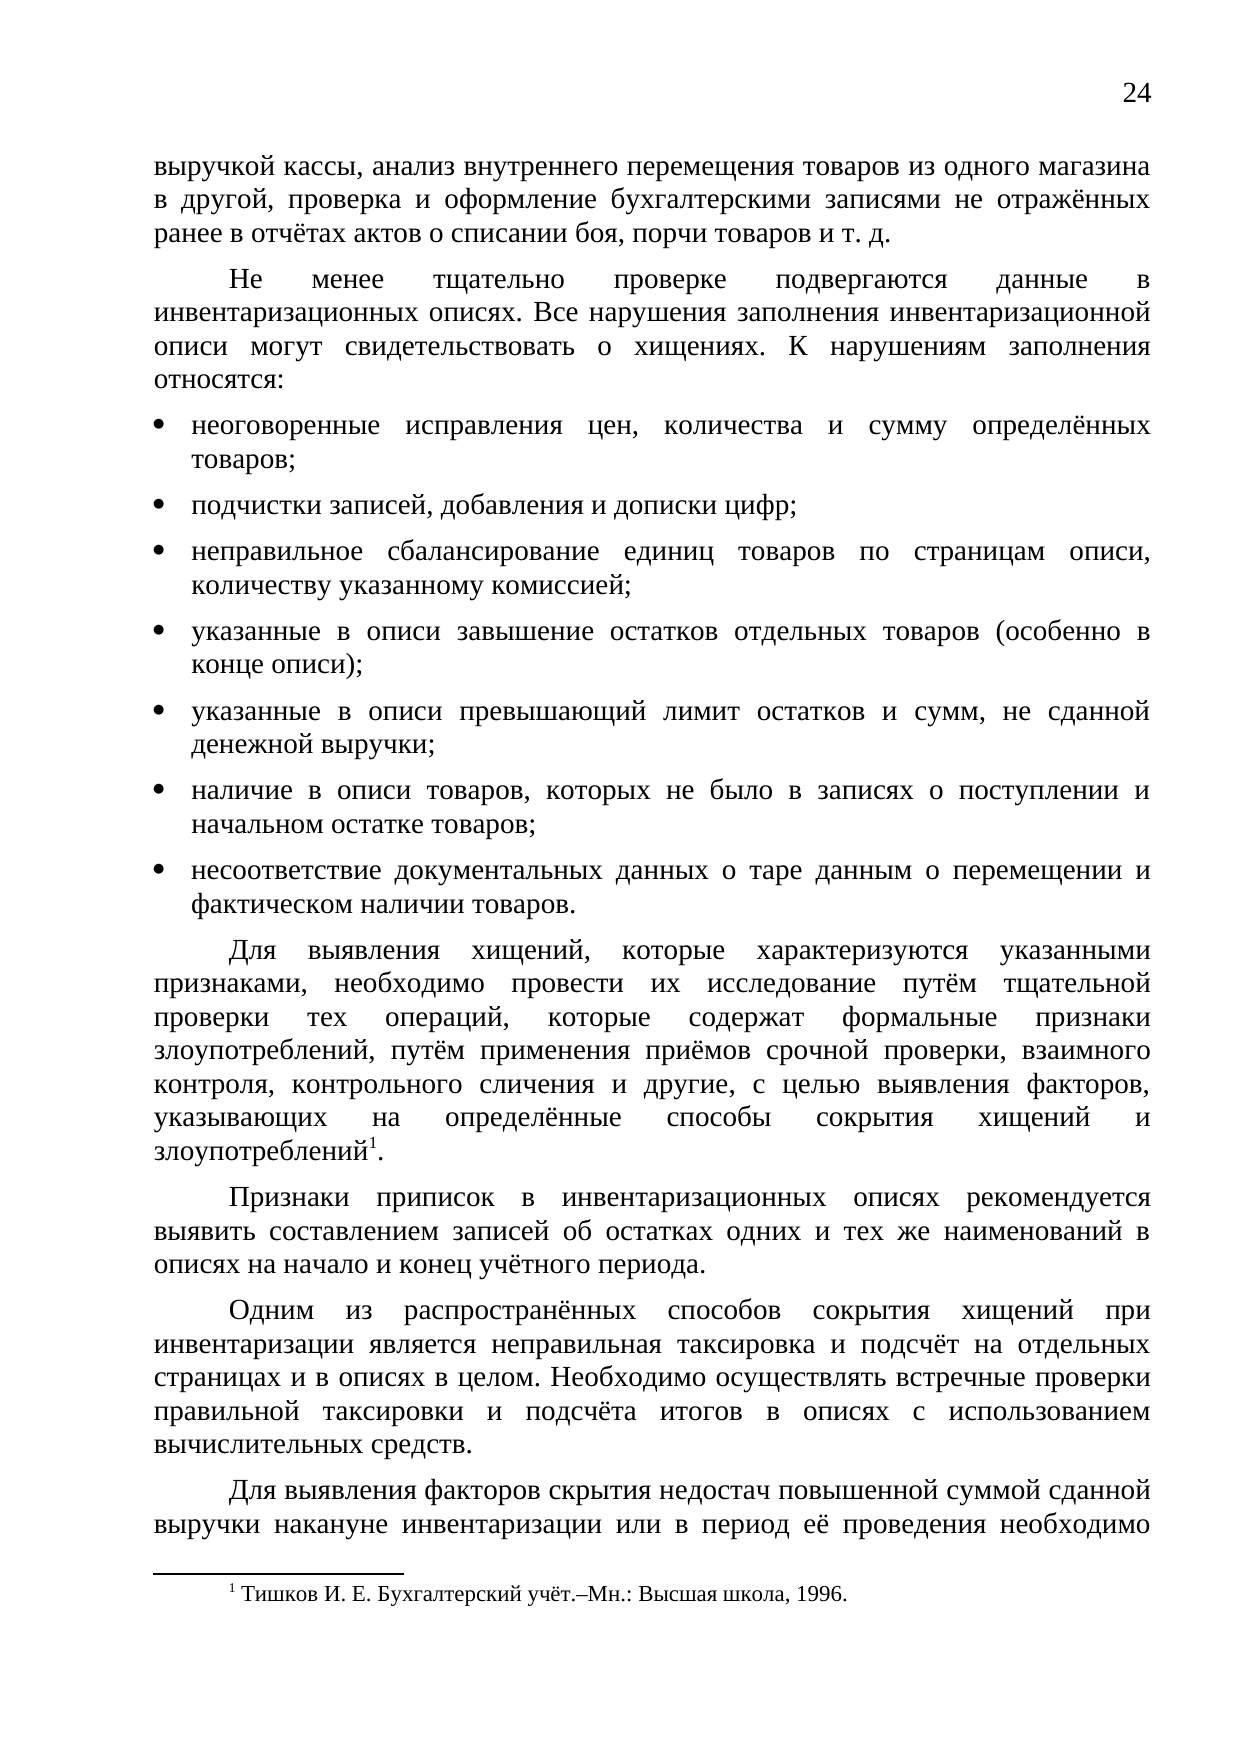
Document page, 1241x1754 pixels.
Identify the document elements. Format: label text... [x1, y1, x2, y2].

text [153, 1472, 1152, 1539]
text Одним из распространённых способов сокрытия хищений при инвентаризации является неправильная таксировка и подсчёт на отдельных страницах и в описях в целом. Необходимо осуществлять встречные проверки правильной таксировки и подсчёта итогов в описях с использованием вычислительных средств. [153, 1292, 1152, 1460]
text Не менее тщательно проверке подвергаются данные в инвентаризационных описях. Все нарушения заполнения инвентаризационной описи могут свидетельствовать о хищениях. К нарушениям заполнения относятся: [153, 261, 1152, 395]
list указанные в описи завышение остатков отдельных товаров (особенно в конце описи); [153, 613, 1152, 680]
text Признаки приписок в инвентаризационных описях рекомендуется выявить составлением записей об остатках одних и тех же наименований в описях на начало и конец учётного периода. [153, 1179, 1152, 1280]
text Для выявления хищений, которые характеризуются указанными признаками, необходимо провести их исследование путём тщательной проверки тех операций, которые содержат формальные признаки злоупотреблений, путём применения приёмов срочной проверки, взаимного контроля, контрольного сличения и другие, с целью выявления факторов, указывающих на определённые способы сокрытия хищений и злоупотреблений. [153, 932, 1152, 1167]
list указанные в описи превышающий лимит остатков и сумм, не сданной денежной выручки; [153, 693, 1152, 760]
list неоговоренные исправления цен, количества и сумму определённых товаров; [153, 407, 1152, 475]
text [153, 148, 1152, 248]
list несоответствие документальных данных о таре данным о перемещении и фактическом наличии товаров. [153, 852, 1152, 919]
list подчистки записей, добавления и дописки цифр; [153, 487, 1152, 521]
list неправильное сбалансирование единиц товаров по страницам описи, количеству указанному комиссией; [153, 533, 1152, 601]
list наличие в описи товаров, которых не было в записях о поступлении и начальном остатке товаров; [153, 772, 1152, 839]
